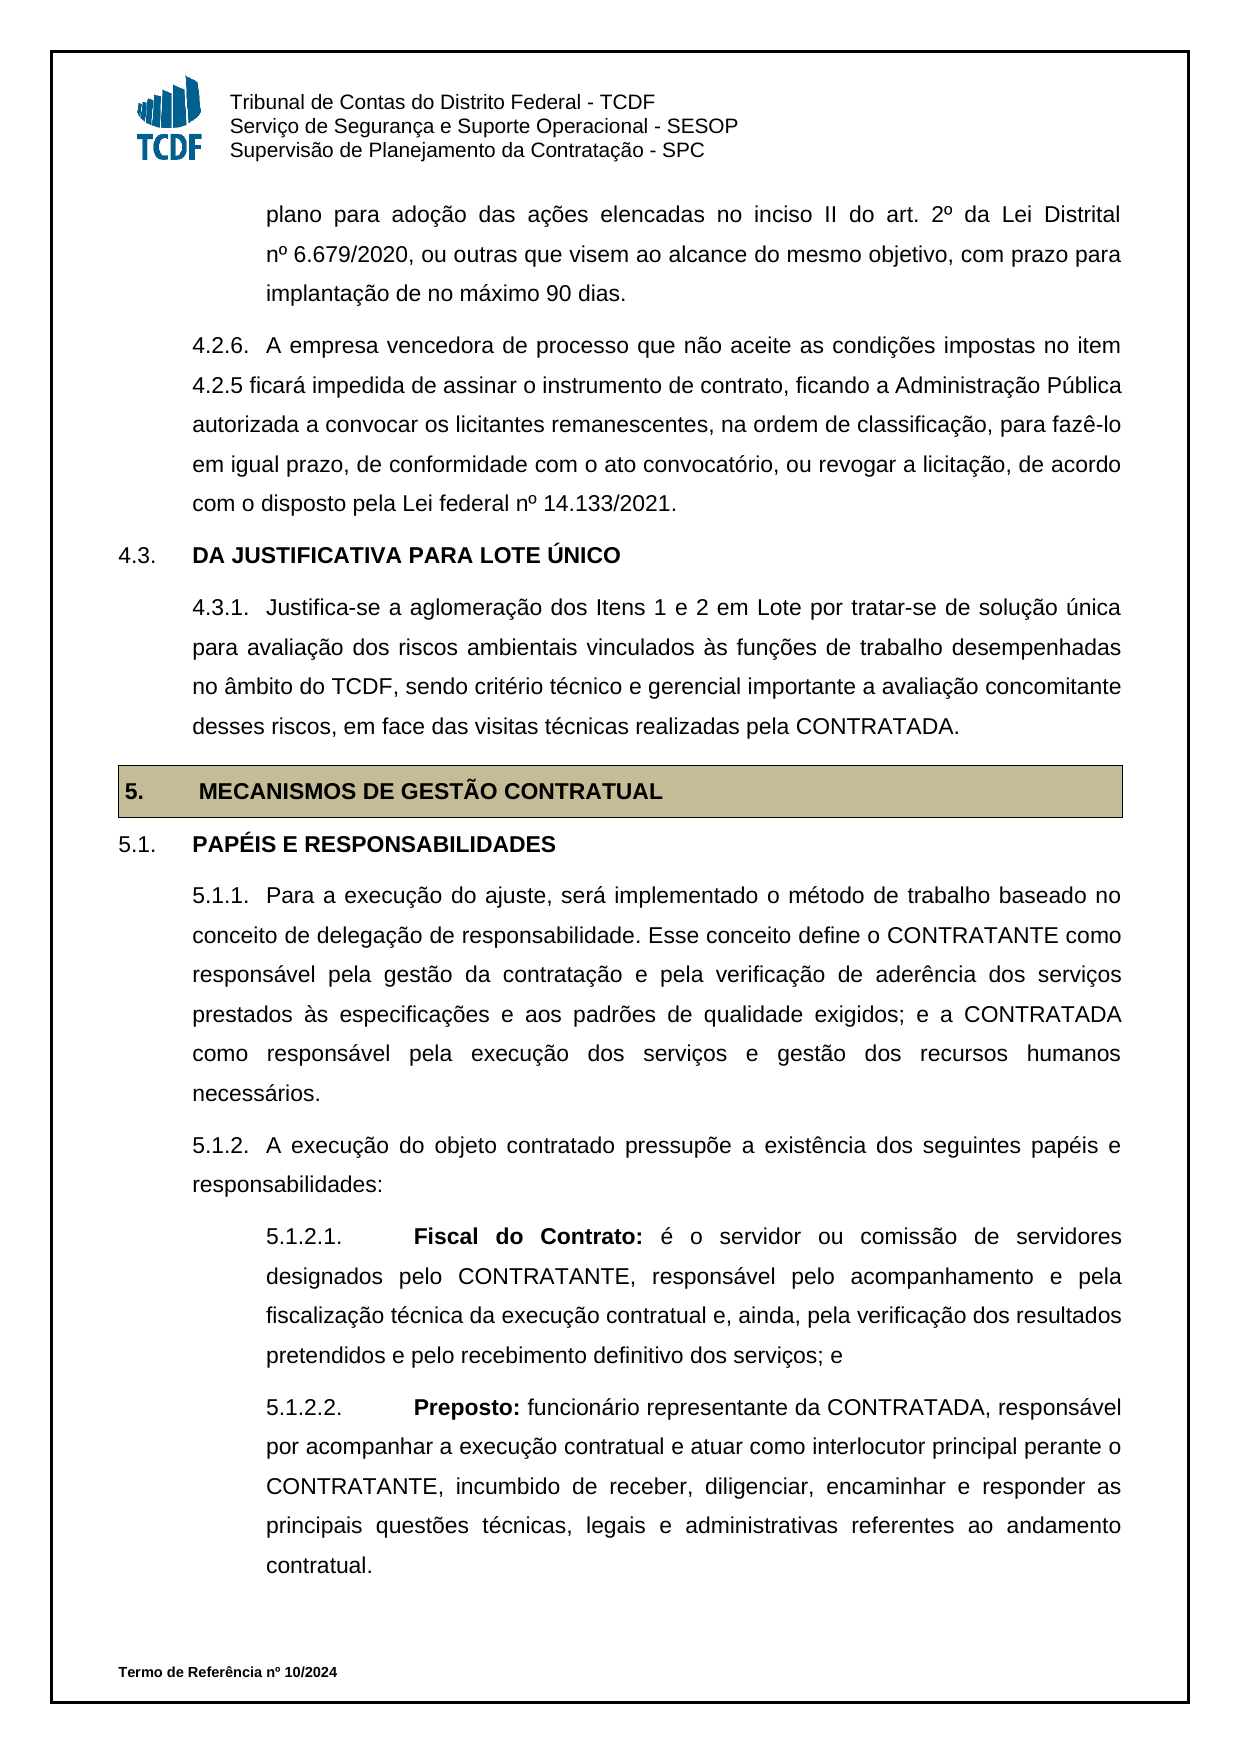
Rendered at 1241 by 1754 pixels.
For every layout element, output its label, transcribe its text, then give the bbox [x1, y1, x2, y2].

table_header MECANISMOS DE GESTÃO CONTRATUAL [119, 766, 1122, 817]
list Fiscal do Contrato: é o servidor ou comissão de servidores designados pelo CONTRATANTE, responsável pelo acompanhamento e pela fiscalização técnica da execução contratual e, ainda, pela verificação dos resultados pretendidos e pelo recebimento definitivo dos serviços; e [266, 1223, 1122, 1368]
list Preposto: funcionário representante da CONTRATADA, responsável por acompanhar a execução contratual e atuar como interlocutor principal perante o CONTRATANTE, incumbido de receber, diligenciar, encaminhar e responder as principais questões técnicas, legais e administrativas referentes ao andamento contratual. [266, 1394, 1122, 1578]
list Para a execução do ajuste, será implementado o método de trabalho baseado no conceito de delegação de responsabilidade. Esse conceito define o CONTRATANTE como responsável pela gestão da contratação e pela verificação de aderência dos serviços prestados às especificações e aos padrões de qualidade exigidos; e a CONTRATADA como responsável pela execução dos serviços e gestão dos recursos humanos necessários. [192, 882, 1122, 1106]
list A execução do objeto contratado pressupõe a existência dos seguintes papéis e responsabilidades: [192, 1132, 1122, 1198]
list DA JUSTIFICATIVA PARA LOTE ÚNICO [118, 542, 1122, 568]
list A empresa vencedora de processo que não aceite as condições impostas no item 4.2.5 ficará impedida de assinar o instrumento de contrato, ficando a Administração Pública autorizada a convocar os licitantes remanescentes, na ordem de classificação, para fazê-lo em igual prazo, de conformidade com o ato convocatório, ou revogar a licitação, de acordo com o disposto pela Lei federal nº 14.133/2021. [192, 332, 1122, 517]
list PAPÉIS E RESPONSABILIDADES [118, 831, 1122, 857]
list Justifica-se a aglomeração dos Itens 1 e 2 em Lote por tratar-se de solução única para avaliação dos riscos ambientais vinculados às funções de trabalho desempenhadas no âmbito do TCDF, sendo critério técnico e gerencial importante a avaliação concomitante desses riscos, em face das visitas técnicas realizadas pela CONTRATADA. [192, 594, 1122, 739]
picture [125, 73, 213, 162]
